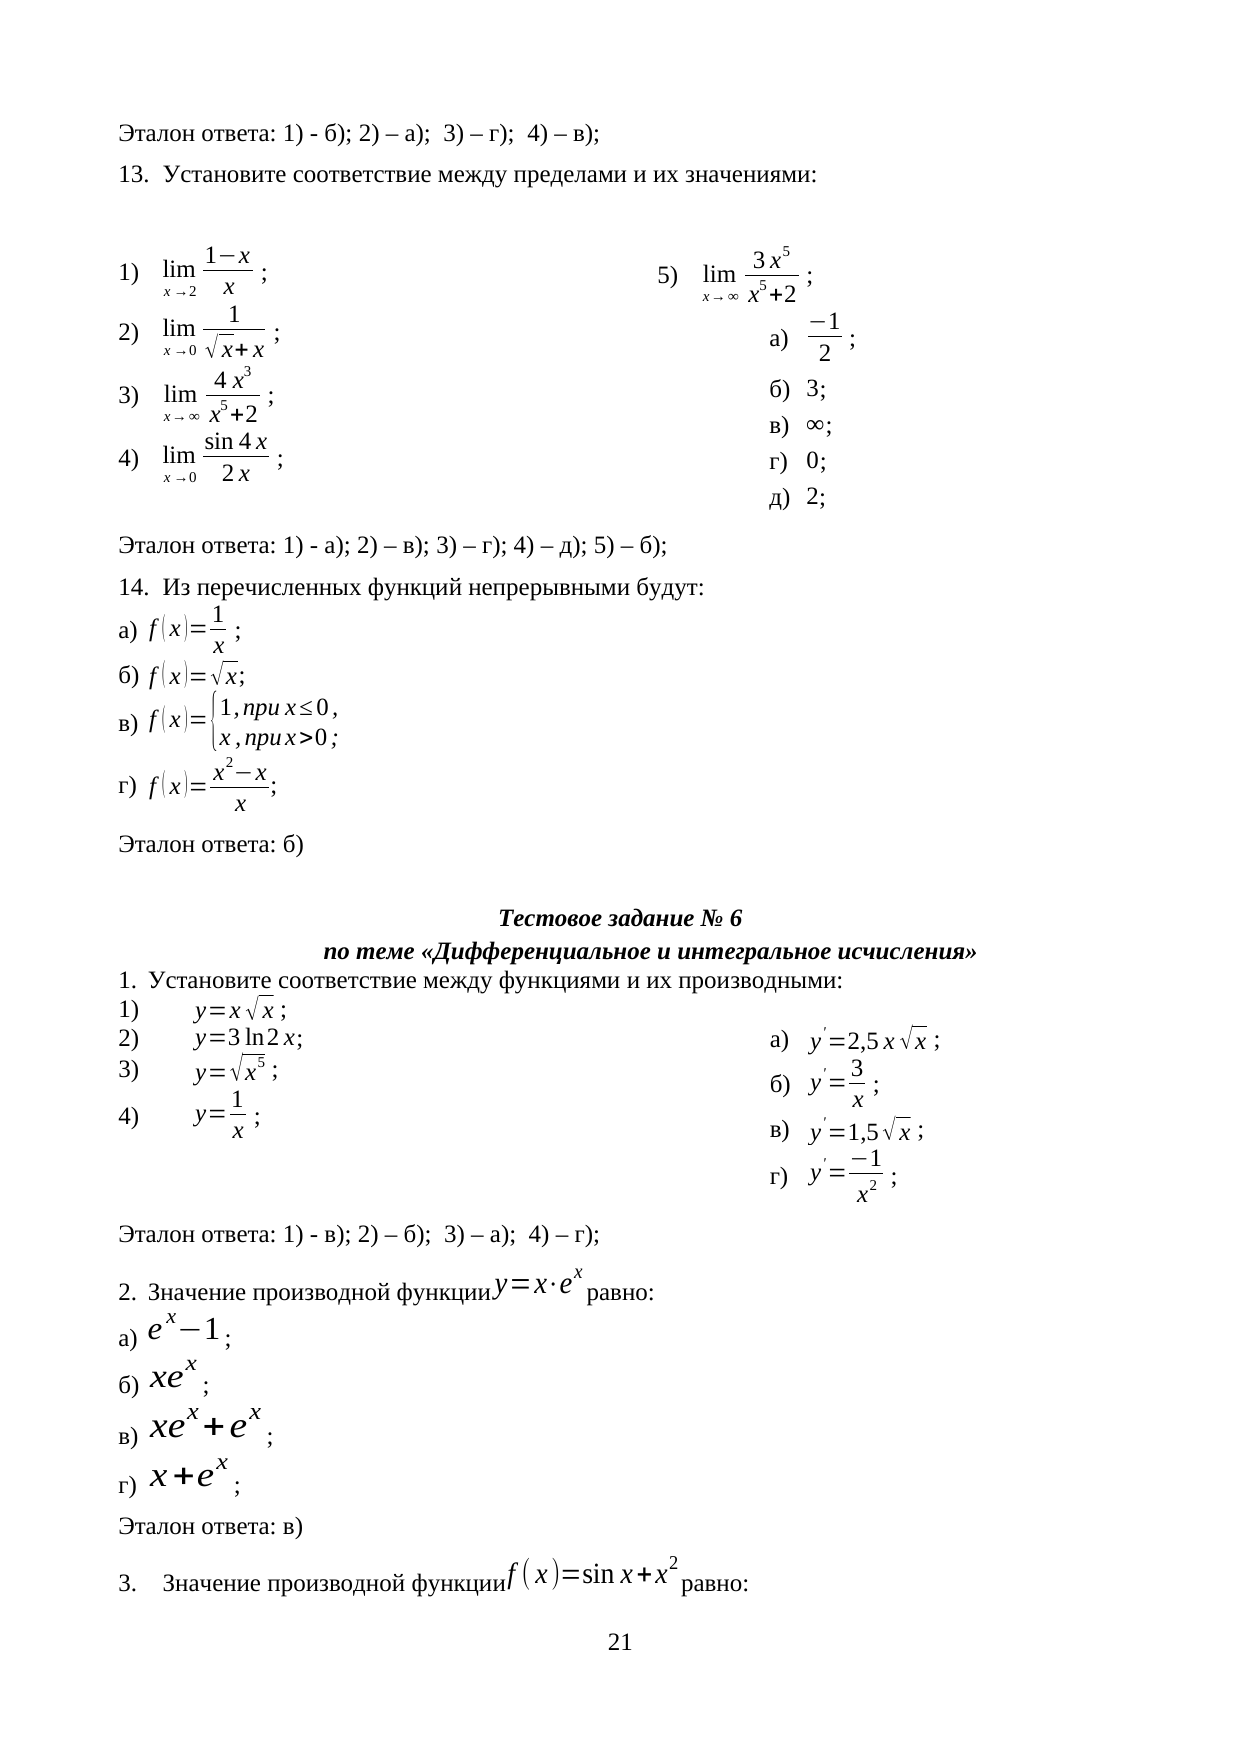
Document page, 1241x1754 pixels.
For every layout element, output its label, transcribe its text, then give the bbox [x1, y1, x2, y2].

list ; [118, 1305, 1122, 1351]
list Установите соответствие между функциями и их производными: [118, 965, 1122, 993]
list ; [118, 1450, 1122, 1499]
list ; [118, 428, 583, 487]
list Эталон ответа: в) [118, 1511, 1122, 1540]
list Эталон ответа: б) [118, 829, 1122, 857]
list ; [118, 1351, 1122, 1399]
list Значение производной функцииравно: [118, 1261, 1122, 1305]
list ; [769, 1054, 1122, 1113]
list ; [769, 1113, 1122, 1144]
text Тестовое задание № 6 [118, 903, 1122, 932]
list ; [118, 659, 1122, 691]
list ; [769, 410, 1122, 439]
list ; [118, 600, 1122, 659]
list ; [118, 301, 583, 362]
list ; [118, 1086, 583, 1145]
list ; [118, 1052, 583, 1086]
list ; [769, 1144, 1122, 1207]
list Эталон ответа: 1) - а); 2) – в); 3) – г); 4) – д); 5) – б); [118, 530, 1122, 559]
list Эталон ответа: 1) - б); 2) – а); 3) – г); 4) – в); [118, 118, 1122, 147]
list Из перечисленных функций непрерывными будут: [118, 572, 1122, 600]
list Значение производной функцииравно: [118, 1553, 1122, 1597]
list ; [769, 1023, 1122, 1054]
list по теме «Дифференциальное и интегральное исчисления» [179, 936, 1122, 965]
list ; [657, 242, 1122, 308]
list ; [769, 374, 1122, 403]
list ; [769, 446, 1122, 475]
list ; [118, 1023, 583, 1052]
list ; [118, 362, 583, 428]
list ; [769, 308, 1122, 367]
list Эталон ответа: 1) - в); 2) – б); 3) – а); 4) – г); [118, 1219, 1122, 1248]
list ; [118, 1399, 1122, 1450]
list ; [769, 482, 1122, 511]
list Установите соответствие между пределами и их значениями: [118, 159, 1122, 188]
list ; [118, 242, 583, 301]
list ; [118, 754, 1122, 816]
list ; [118, 993, 1122, 1023]
